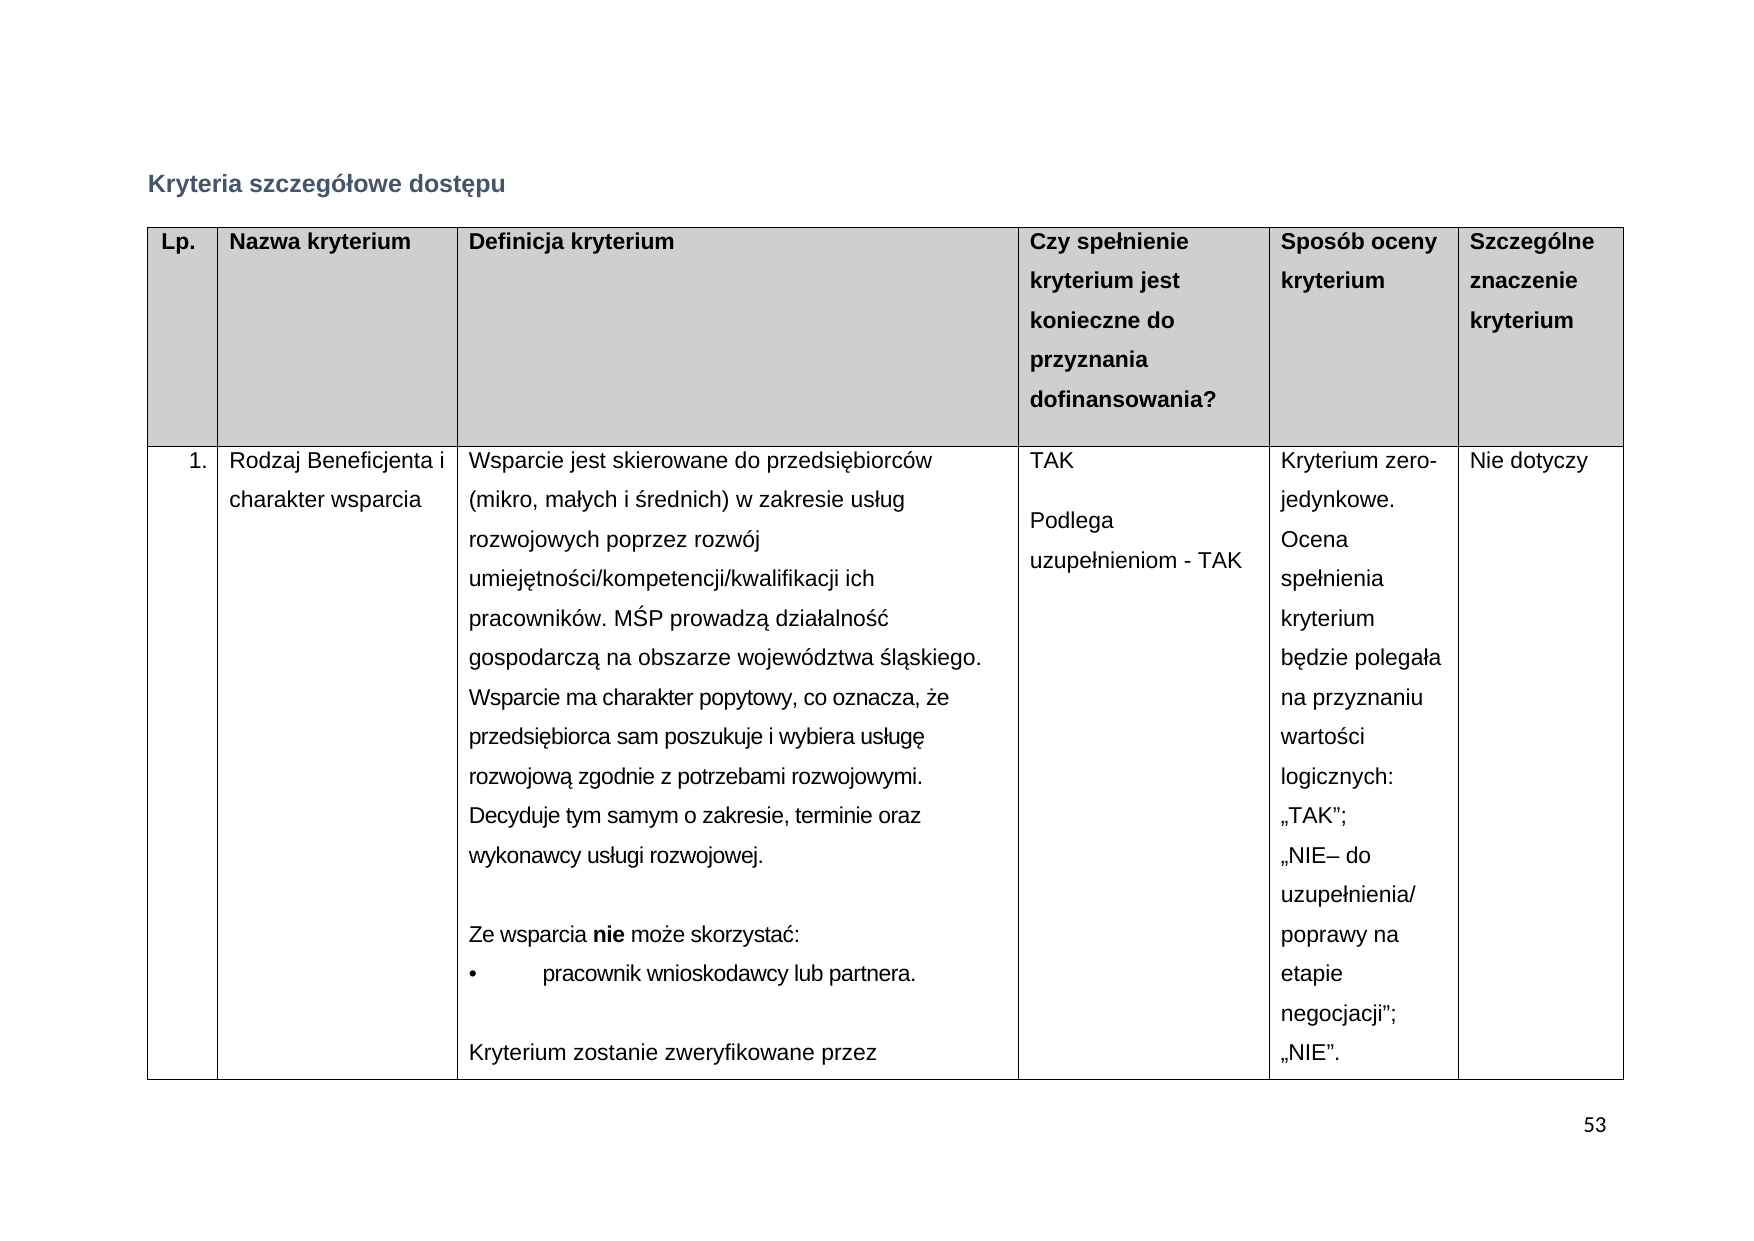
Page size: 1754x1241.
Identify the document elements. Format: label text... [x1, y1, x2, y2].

table_header Definicja kryterium [458, 228, 1018, 446]
subtitle Kryteria szczegółowe dostępu [148, 168, 1606, 197]
table_header Lp. [148, 228, 217, 446]
table_header Nazwa kryterium [218, 228, 457, 446]
table_cell Nie dotyczy [1459, 447, 1623, 1078]
table_header Szczególne znaczenie kryterium [1459, 228, 1623, 446]
table_header Sposób oceny kryterium [1270, 228, 1458, 446]
table_cell TAK Podlega uzupełnieniom - TAK [1019, 447, 1269, 1078]
table_header Czy spełnienie kryterium jest konieczne do przyznania dofinansowania? [1019, 228, 1269, 446]
table_cell [148, 447, 217, 1078]
table_cell Rodzaj Beneficjenta i charakter wsparcia [218, 447, 457, 1078]
